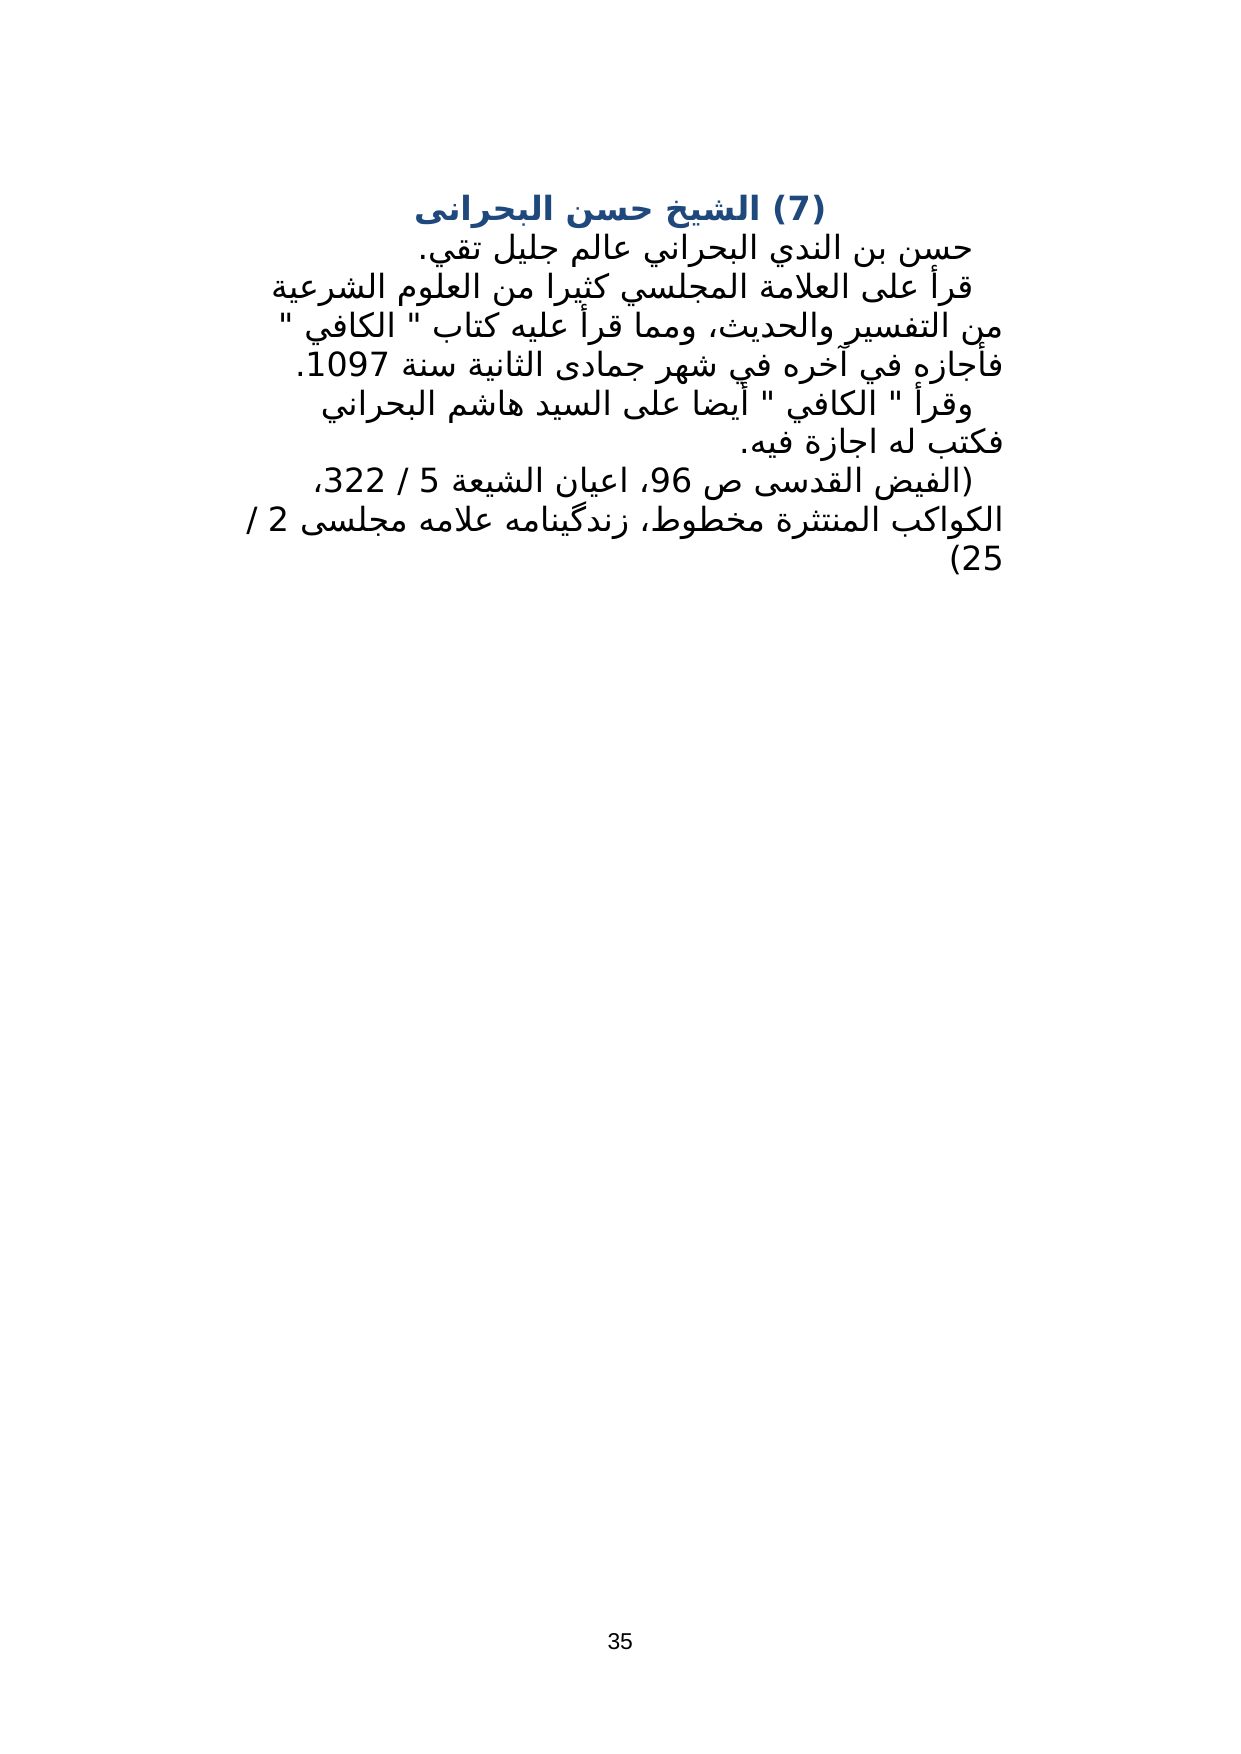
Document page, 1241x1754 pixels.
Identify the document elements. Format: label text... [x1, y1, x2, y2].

text قرأ على العلامة المجلسي كثيرا من العلوم الشرعية من التفسير والحديث، ومما قرأ عليه كتاب " الكافي " فأجازه في آخره في شهر جمادى الثانية سنة 1097. [236, 267, 1004, 384]
text وقرأ " الكافي " أيضا على السيد هاشم البحراني فكتب له اجازة فيه. [236, 384, 1004, 462]
text (الفيض القدسى ص 96، اعيان الشيعة 5 / 322، الكواكب المنتثرة مخطوط، زندگينامه علامه مجلسى 2 / 25) [236, 462, 1004, 578]
subtitle (7) الشيخ حسن البحرانى [236, 190, 1004, 228]
text حسن بن الندي البحراني عالم جليل تقي. [236, 228, 1004, 267]
